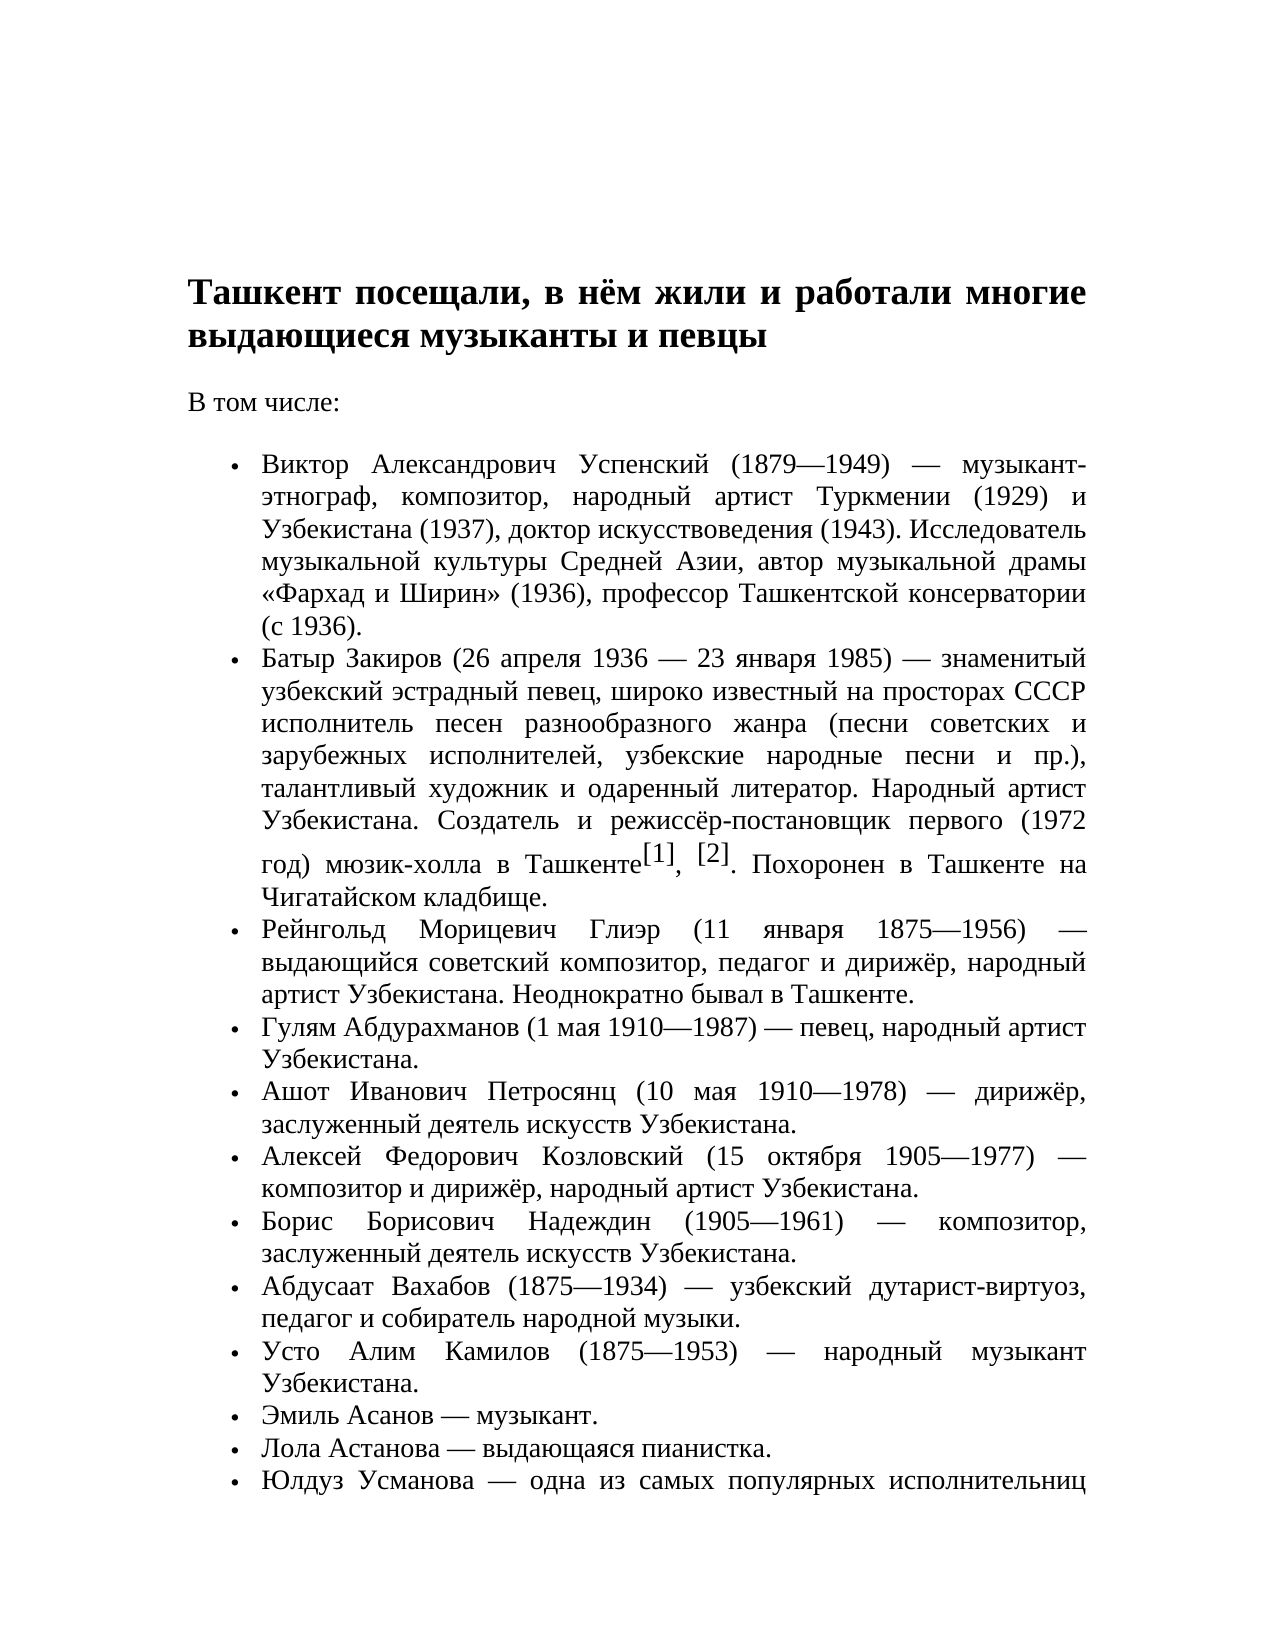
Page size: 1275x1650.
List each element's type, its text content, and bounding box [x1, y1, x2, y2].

list Алексей Федорович Козловский (15 октября 1905—1977) — композитор и дирижёр, народный артист Узбекистана. [232, 1139, 1087, 1204]
list Усто Алим Камилов (1875—1953) — народный музыкант Узбекистана. [232, 1333, 1087, 1398]
list Ташкент посещали, в нём жили и работали многие выдающиеся музыканты и певцы [187, 269, 1087, 356]
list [232, 1463, 1087, 1496]
list Ашот Иванович Петросянц (10 мая 1910—1978) — дирижёр, заслуженный деятель искусств Узбекистана. [232, 1074, 1087, 1139]
text В том числе: [187, 385, 1087, 417]
list Гулям Абдурахманов (1 мая 1910—1987) — певец, народный артист Узбекистана. [232, 1009, 1087, 1074]
list Борис Борисович Надеждин (1905—1961) — композитор, заслуженный деятель искусств Узбекистана. [232, 1204, 1087, 1269]
list Виктор Александрович Успенский (1879—1949) — музыкант-этнограф, композитор, народный артист Туркмении (1929) и Узбекистана (1937), доктор искусствоведения (1943). Исследователь музыкальной культуры Средней Азии, автор музыкальной драмы «Фархад и Ширин» (1936), профессор Ташкентской консерватории (с 1936). [232, 447, 1087, 641]
list Абдусаат Вахабов (1875—1934) — узбекский дутарист-виртуоз, педагог и собиратель народной музыки. [232, 1269, 1087, 1333]
list Лола Астанова — выдающаяся пианистка. [232, 1431, 1087, 1463]
list Эмиль Асанов — музыкант. [232, 1398, 1087, 1431]
list Рейнгольд Морицевич Глиэр (11 января 1875—1956) — выдающийся советский композитор, педагог и дирижёр, народный артист Узбекистана. Неоднократно бывал в Ташкенте. [232, 912, 1087, 1009]
list Батыр Закиров (26 апреля 1936 — 23 января 1985) — знаменитый узбекский эстрадный певец, широко известный на просторах СССР исполнитель песен разнообразного жанра (песни советских и зарубежных исполнителей, узбекские народные песни и пр.), талантливый художник и одаренный литератор. Народный артист Узбекистана. Создатель и режиссёр-постановщик первого (1972 год) мюзик-холла в Ташкенте[1], [2]. Похоронен в Ташкенте на Чигатайском кладбище. [232, 641, 1087, 912]
